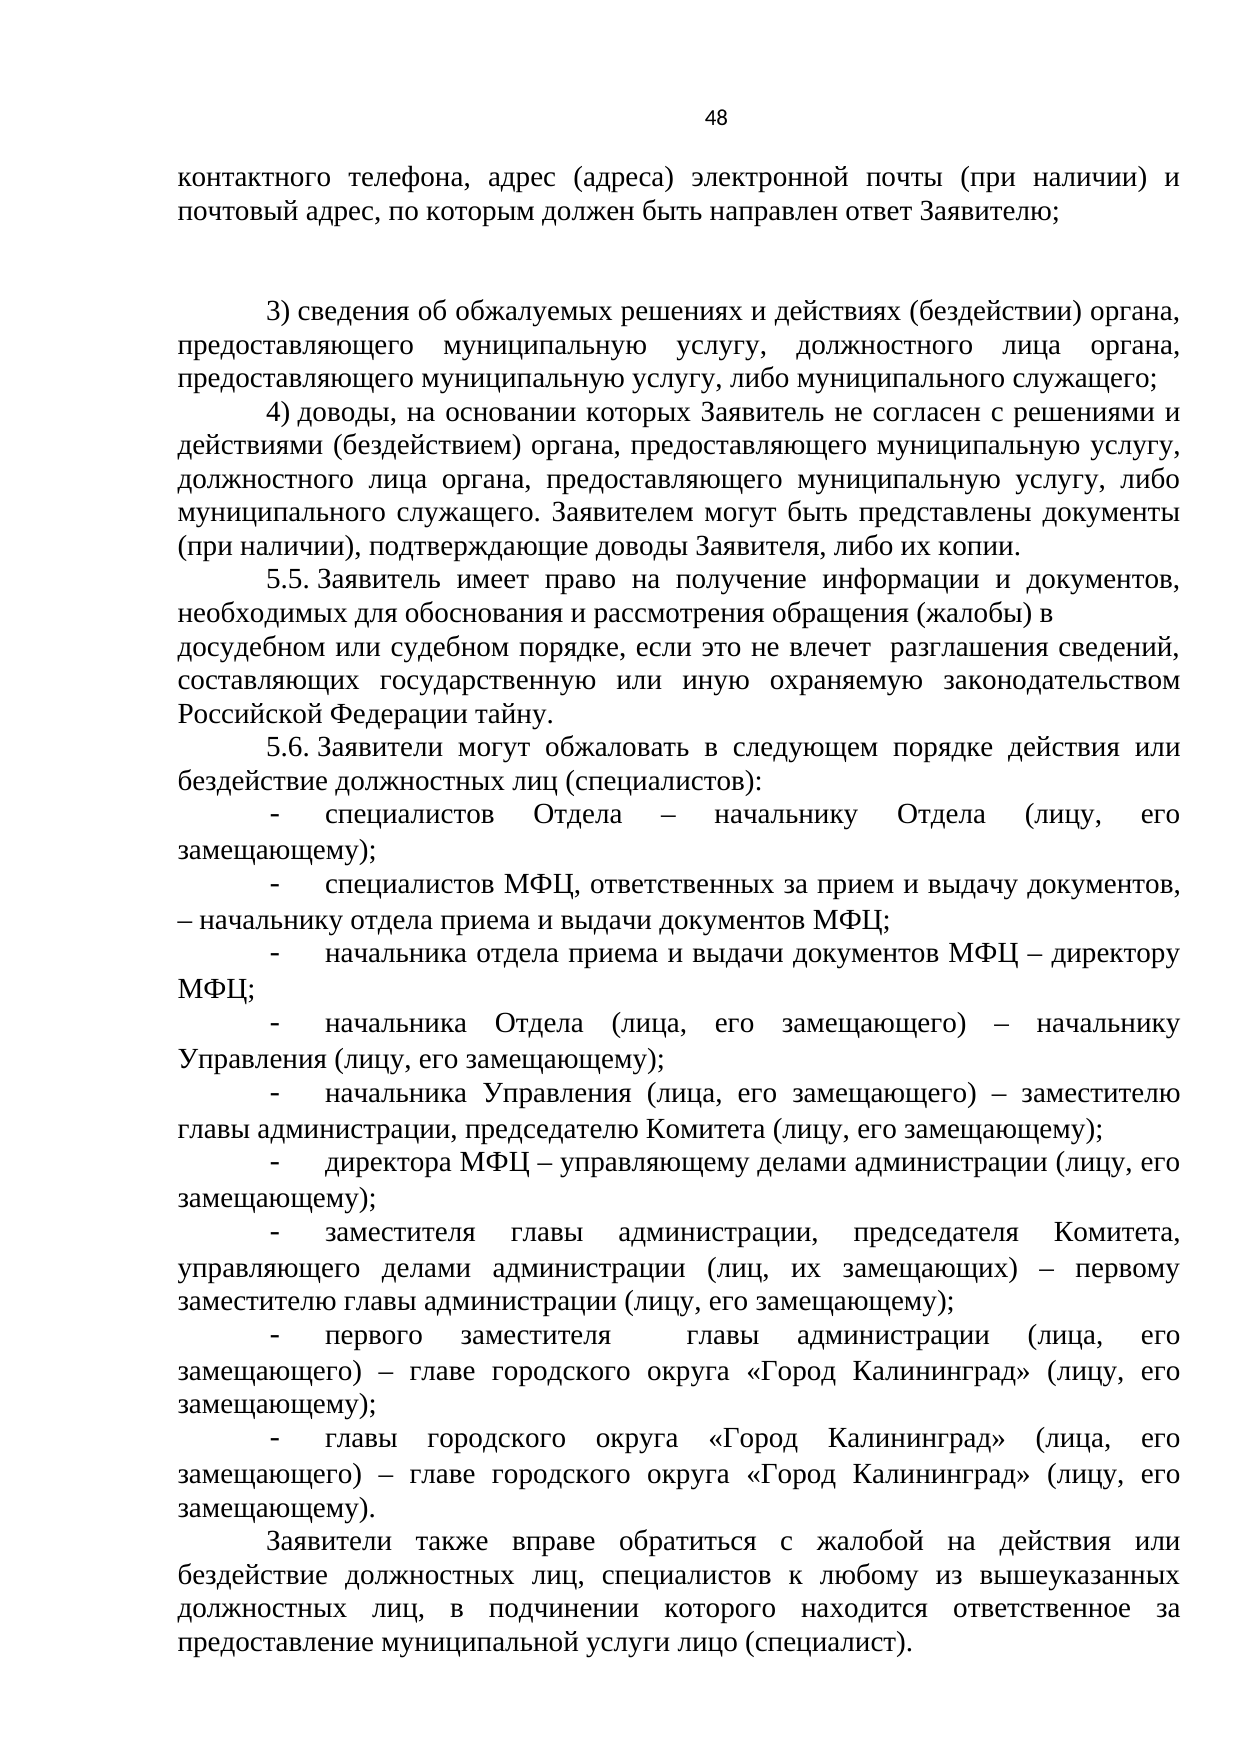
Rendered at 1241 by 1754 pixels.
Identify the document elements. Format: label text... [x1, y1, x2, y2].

list начальника отдела приема и выдачи документов МФЦ – директору МФЦ; [177, 936, 1181, 1005]
list главы городского округа «Город Калининград» (лица, его замещающего) – главе городского округа «Город Калининград» (лицу, его замещающему). [177, 1420, 1181, 1523]
text 5.6. Заявители могут обжаловать в следующем порядке действия или бездействие должностных лиц (специалистов): [177, 729, 1181, 796]
text Заявители также вправе обратиться с жалобой на действия или бездействие должностных лиц, специалистов к любому из вышеуказанных должностных лиц, в подчинении которого находится ответственное за предоставление муниципальной услуги лицо (специалист). [177, 1523, 1181, 1657]
text досудебном или судебном порядке, если это не влечет разглашения сведений, составляющих государственную или иную охраняемую законодательством Российской Федерации тайну. [177, 629, 1181, 729]
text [177, 159, 1181, 226]
list начальника Управления (лица, его замещающего) – заместителю главы администрации, председателю Комитета (лицу, его замещающему); [177, 1075, 1181, 1144]
text 4) доводы, на основании которых Заявитель не согласен с решениями и действиями (бездействием) органа, предоставляющего муниципальную услугу, должностного лица органа, предоставляющего муниципальную услугу, либо муниципального служащего. Заявителем могут быть представлены документы (при наличии), подтверждающие доводы Заявителя, либо их копии. [177, 394, 1181, 562]
text 3) сведения об обжалуемых решениях и действиях (бездействии) органа, предоставляющего муниципальную услугу, должностного лица органа, предоставляющего муниципальную услугу, либо муниципального служащего; [177, 293, 1181, 394]
list директора МФЦ – управляющему делами администрации (лицу, его замещающему); [177, 1144, 1181, 1214]
list начальника Отдела (лица, его замещающего) – начальнику Управления (лицу, его замещающему); [177, 1005, 1181, 1075]
list первого заместителя главы администрации (лица, его замещающего) – главе городского округа «Город Калининград» (лицу, его замещающему); [177, 1317, 1181, 1420]
list заместителя главы администрации, председателя Комитета, управляющего делами администрации (лиц, их замещающих) – первому заместителю главы администрации (лицу, его замещающему); [177, 1214, 1181, 1317]
list специалистов Отдела – начальнику Отдела (лицу, его замещающему); [177, 796, 1181, 866]
list специалистов МФЦ, ответственных за прием и выдачу документов, – начальнику отдела приема и выдачи документов МФЦ; [177, 866, 1181, 936]
text 5.5. Заявитель имеет право на получение информации и документов, необходимых для обоснования и рассмотрения обращения (жалобы) в [177, 562, 1181, 629]
